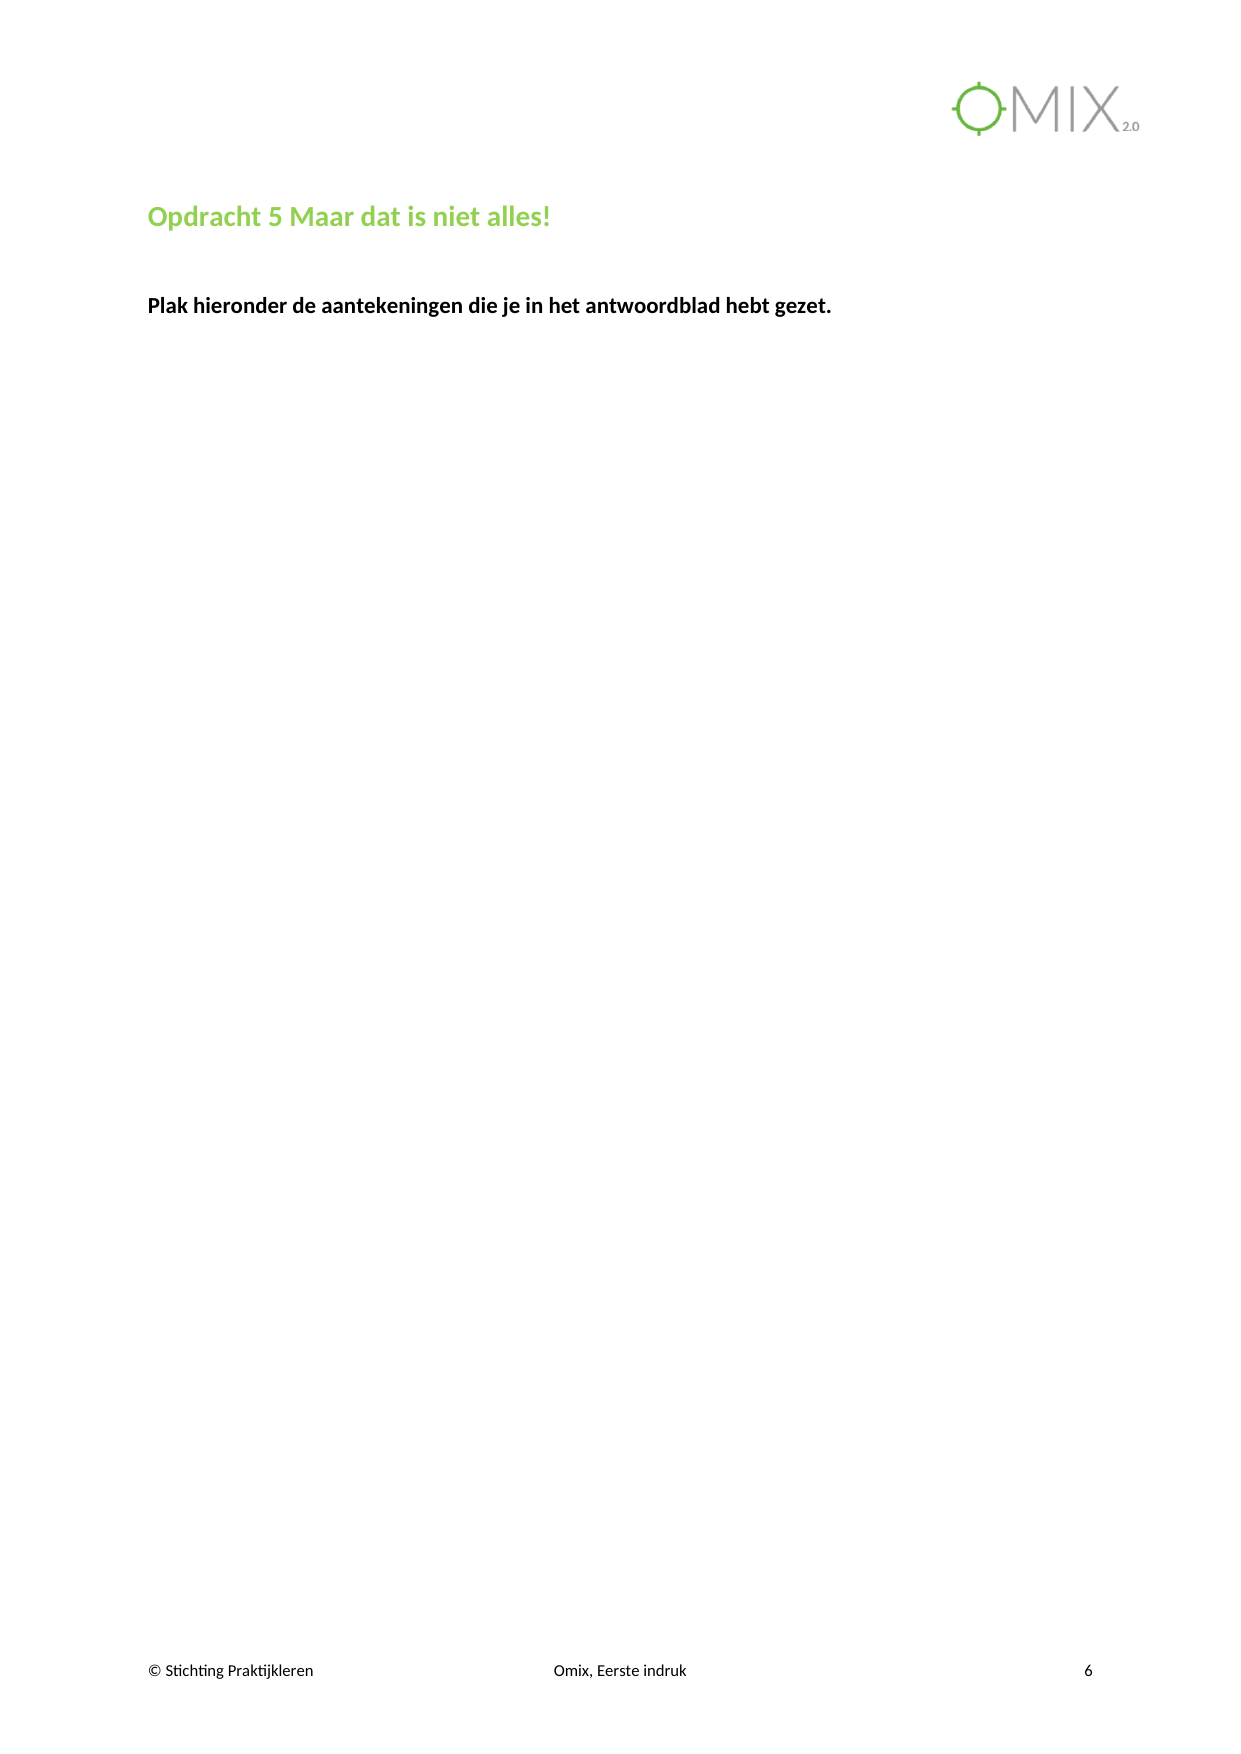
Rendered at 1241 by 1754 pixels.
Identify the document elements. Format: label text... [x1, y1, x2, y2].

text Plak hieronder de aantekeningen die je in het antwoordblad hebt gezet. [148, 292, 1093, 319]
subtitle Opdracht 5 Maar dat is niet alles! [148, 198, 1093, 233]
picture [947, 78, 1146, 137]
